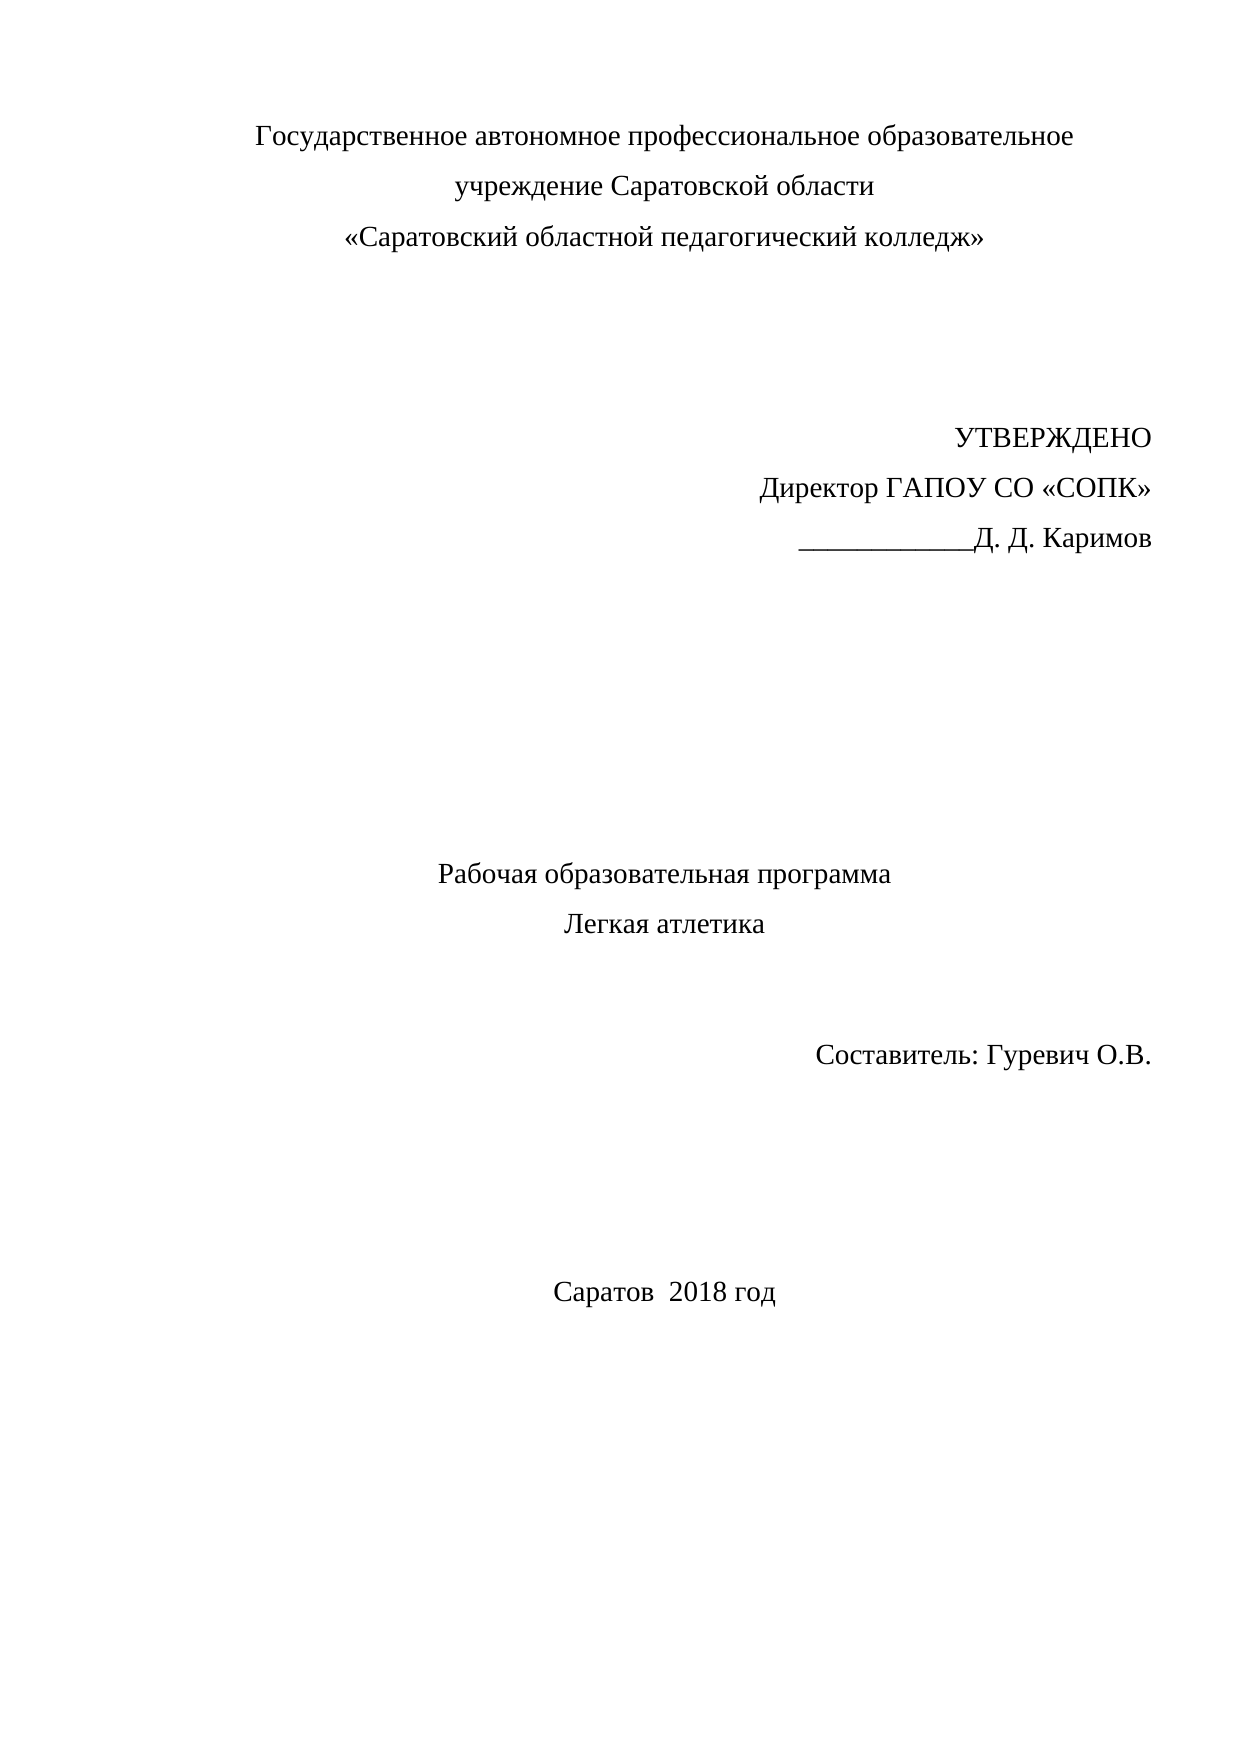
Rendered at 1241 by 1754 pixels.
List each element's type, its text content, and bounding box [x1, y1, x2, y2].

text «Саратовский областной педагогический колледж» [177, 219, 1152, 252]
text Директор ГАПОУ СО «СОПК» [177, 470, 1152, 504]
text Составитель: Гуревич О.В. [177, 1037, 1152, 1070]
text ____________Д. Д. Каримов [177, 521, 1152, 554]
text УТВЕРЖДЕНО [177, 420, 1152, 453]
text Саратов 2018 год [177, 1274, 1152, 1308]
text Легкая атлетика [177, 906, 1152, 940]
text Рабочая образовательная программа [177, 856, 1152, 889]
text Государственное автономное профессиональное образовательное учреждение Саратовской области [177, 118, 1152, 202]
